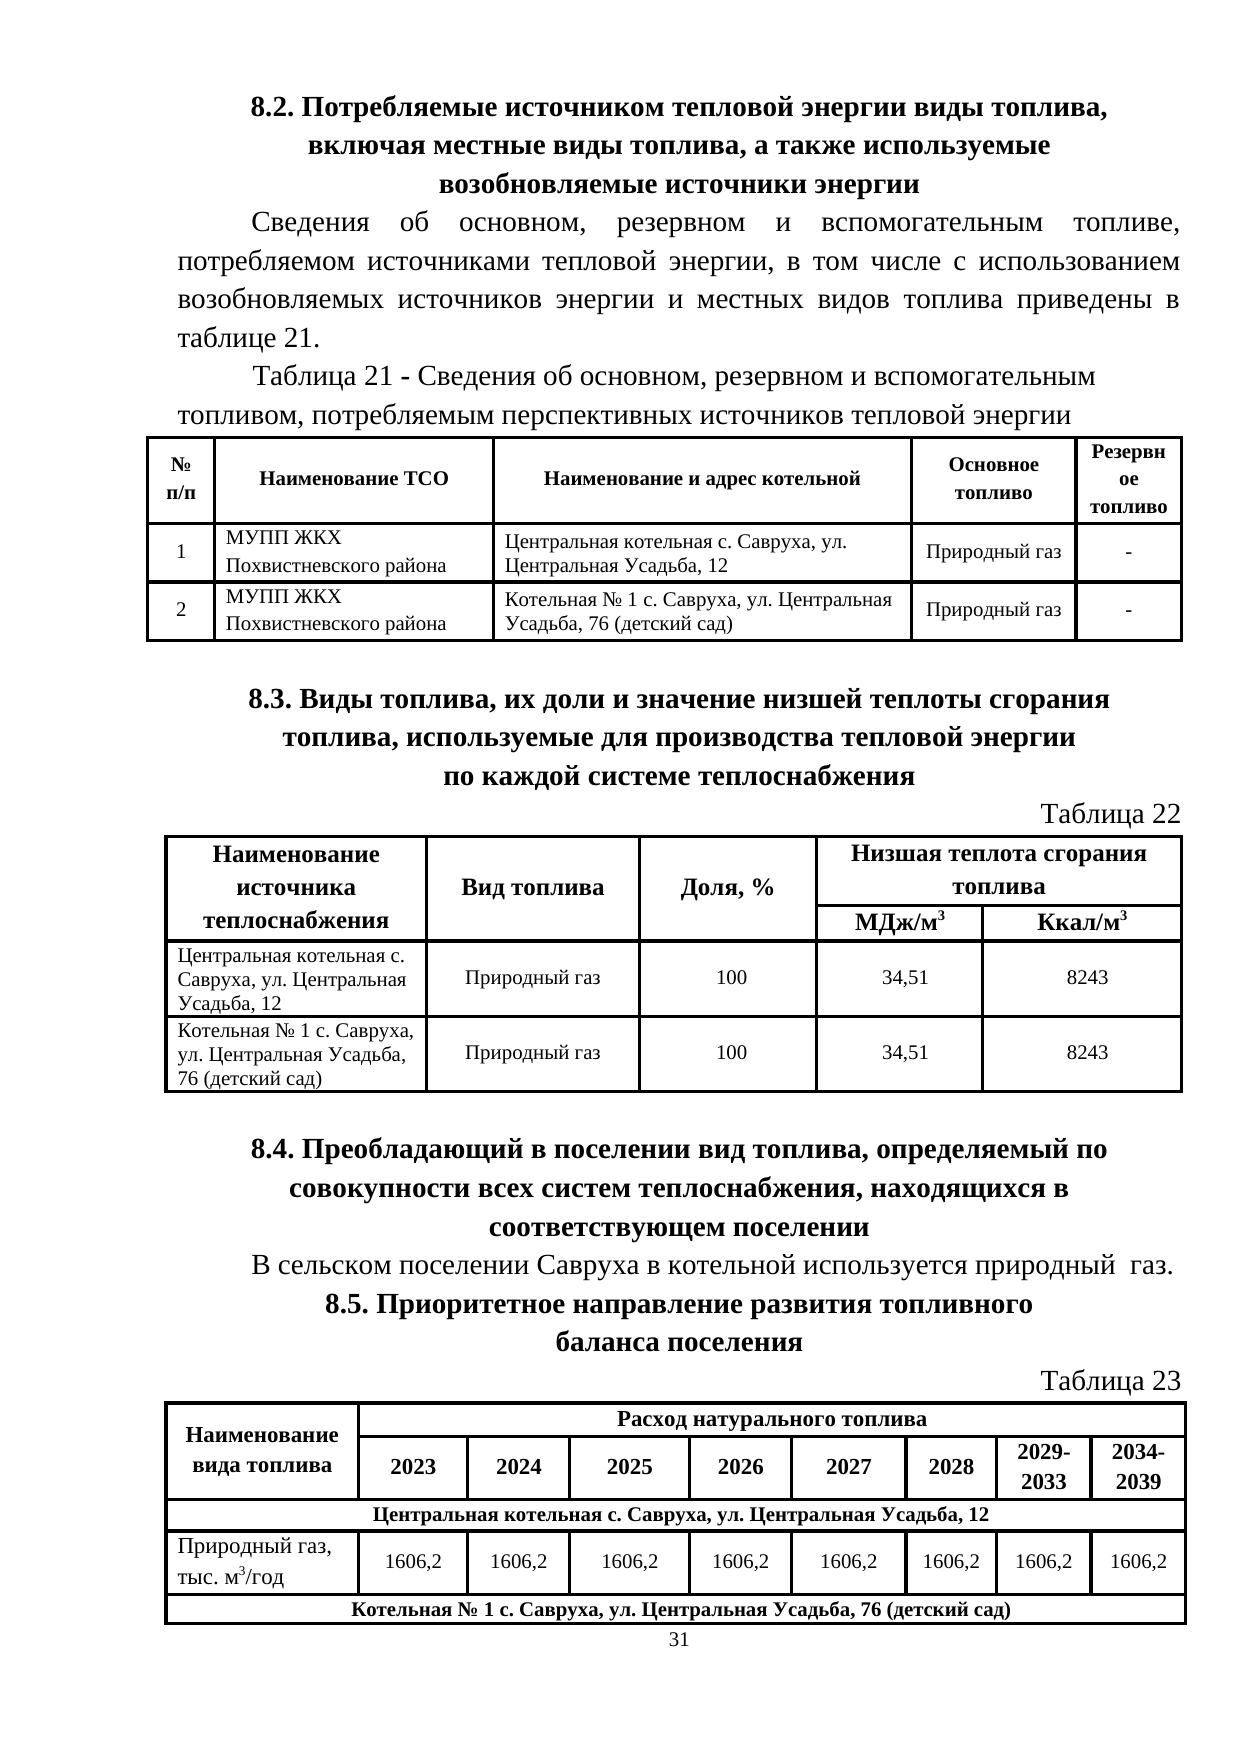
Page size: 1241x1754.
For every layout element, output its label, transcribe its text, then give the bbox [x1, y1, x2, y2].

table_cell 2028 [908, 1438, 995, 1498]
table_cell 1606,2 [1093, 1533, 1184, 1593]
table_cell 1606,2 [571, 1533, 688, 1593]
table_cell - [1078, 584, 1180, 639]
table_header Наименование вида топлива [168, 1405, 357, 1498]
table_header Резервное топливо [1078, 439, 1180, 522]
text по каждой системе теплоснабжения [177, 758, 1181, 791]
table_cell 2 [149, 584, 213, 639]
text включая местные виды топлива, а также используемые [177, 127, 1181, 161]
table_cell Ккал/м3 [984, 907, 1180, 939]
text Таблица 21 - Сведения об основном, резервном и вспомогательным топливом, потребляемым перспективных источников тепловой энергии [177, 358, 1181, 431]
table_cell 1606,2 [998, 1533, 1089, 1593]
table_header Наименование и адрес котельной [495, 439, 910, 522]
table_cell - [1078, 525, 1180, 580]
text 8.2. Потребляемые источником тепловой энергии виды топлива, [177, 89, 1181, 122]
table_cell МДж/м3 [818, 907, 981, 939]
table_cell Котельная № 1 с. Савруха, ул. Центральная Усадьба, 76 (детский сад) [495, 584, 910, 639]
table_cell 1606,2 [360, 1533, 466, 1593]
text В сельском поселении Савруха в котельной используется природный газ. [177, 1247, 1181, 1281]
table_header Расход натурального топлива [360, 1405, 1184, 1435]
table_cell 2034-2039 [1093, 1438, 1184, 1498]
table_header Наименование ТСО [216, 439, 492, 522]
text баланса поселения [177, 1324, 1181, 1358]
table_cell 2025 [571, 1438, 688, 1498]
table_cell Центральная котельная с. Савруха, ул. Центральная Усадьба, 12 [495, 525, 910, 580]
table_cell 2026 [691, 1438, 790, 1498]
table_cell 1606,2 [908, 1533, 995, 1593]
table_cell 2024 [469, 1438, 568, 1498]
table_header Низшая теплота сгорания топлива [818, 838, 1180, 904]
table_header Доля, % [641, 838, 815, 939]
table_cell Природный газ [428, 1018, 638, 1090]
text 8.5. Приоритетное направление развития топливного [177, 1286, 1181, 1319]
table_cell 100 [641, 1018, 815, 1090]
table_cell 8243 [984, 943, 1180, 1015]
text Таблица 22 [177, 796, 1181, 830]
text Таблица 23 [177, 1363, 1181, 1396]
table_cell 1606,2 [691, 1533, 790, 1593]
table_cell Природный газ [913, 584, 1074, 639]
table_cell 1606,2 [793, 1533, 904, 1593]
table_header Вид топлива [428, 838, 638, 939]
text 8.3. Виды топлива, их доли и значение низшей теплоты сгорания [177, 681, 1181, 714]
table_cell Центральная котельная с. Савруха, ул. Центральная Усадьба, 12 [168, 943, 425, 1015]
table_cell Природный газ [913, 525, 1074, 580]
table_cell Котельная № 1 с. Савруха, ул. Центральная Усадьба, 76 (детский сад) [168, 1018, 425, 1090]
text 8.4. Преобладающий в поселении вид топлива, определяемый по совокупности всех систем теплоснабжения, находящихся в соответствующем поселении [177, 1132, 1181, 1242]
table_header Основное топливо [913, 439, 1074, 522]
table_cell 2027 [793, 1438, 904, 1498]
table_cell Природный газ [428, 943, 638, 1015]
table_cell 8243 [984, 1018, 1180, 1090]
table_cell Природный газ, тыс. м3/год [168, 1533, 357, 1593]
table_header Наименование источника теплоснабжения [168, 838, 425, 939]
table_header № п/п [149, 439, 213, 522]
table_cell МУПП ЖКХ Похвистневского района [216, 584, 492, 639]
table_cell 2023 [360, 1438, 466, 1498]
table_cell 34,51 [818, 1018, 981, 1090]
text топлива, используемые для производства тепловой энергии [177, 719, 1181, 753]
table_cell Центральная котельная с. Савруха, ул. Центральная Усадьба, 12 [168, 1501, 1184, 1529]
table_cell 1 [149, 525, 213, 580]
table_cell МУПП ЖКХ Похвистневского района [216, 525, 492, 580]
table_cell 34,51 [818, 943, 981, 1015]
table_cell 2029-2033 [998, 1438, 1089, 1498]
text Сведения об основном, резервном и вспомогательным топливе, потребляемом источниками тепловой энергии, в том числе с использованием возобновляемых источников энергии и местных видов топлива приведены в таблице 21. [177, 204, 1181, 353]
table_cell 100 [641, 943, 815, 1015]
text возобновляемые источники энергии [177, 166, 1181, 199]
table_cell Котельная № 1 с. Савруха, ул. Центральная Усадьба, 76 (детский сад) [168, 1596, 1184, 1622]
table_cell 1606,2 [469, 1533, 568, 1593]
